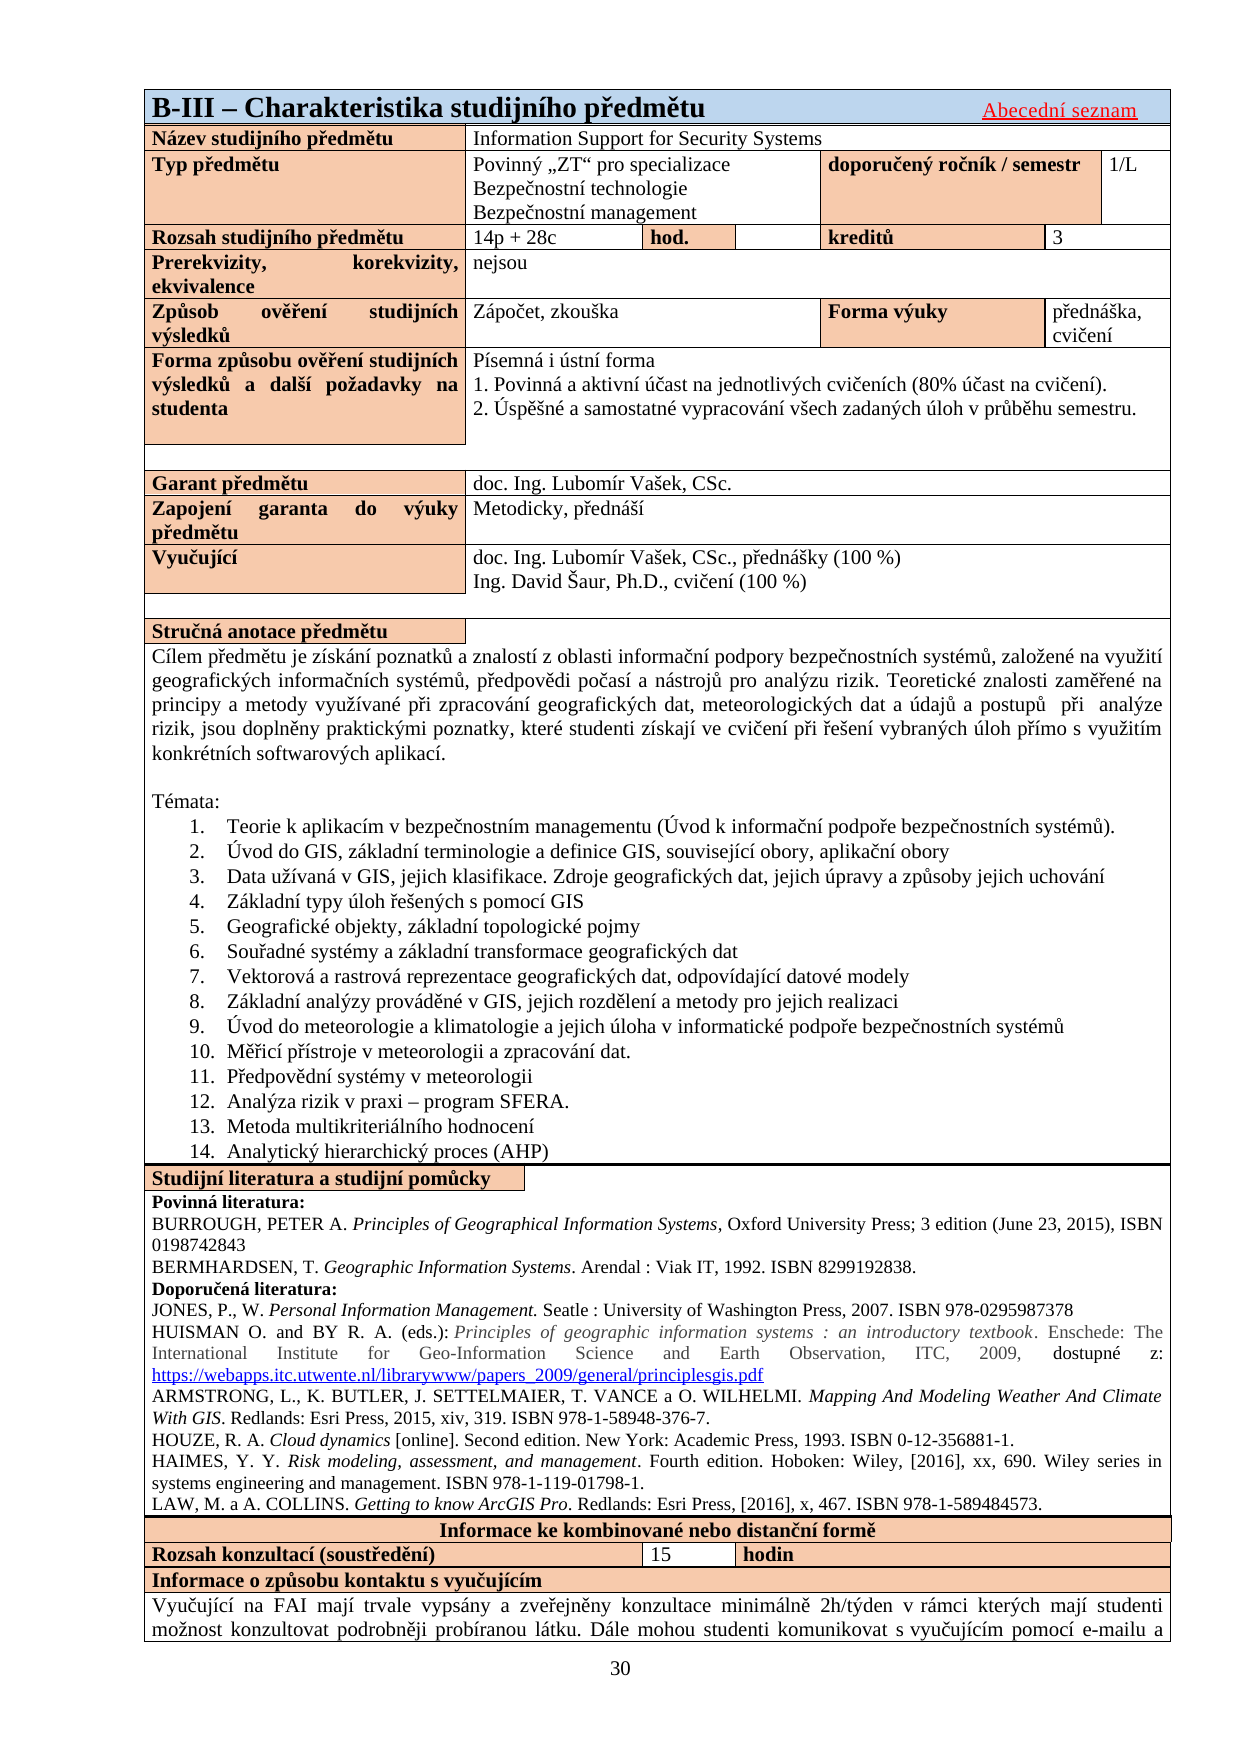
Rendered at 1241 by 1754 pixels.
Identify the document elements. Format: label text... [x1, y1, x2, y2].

table_cell [525, 1166, 1170, 1190]
table_cell Studijní literatura a studijní pomůcky [145, 1166, 524, 1190]
table_cell 14p + 28c [466, 225, 642, 249]
table_cell 15 [643, 1543, 735, 1566]
table_cell [145, 444, 1170, 469]
table_cell Rozsah studijního předmětu [145, 225, 465, 249]
table_cell Cílem předmětu je získání poznatků a znalostí z oblasti informační podpory bezpečnostních systémů, založené na využití geografických informačních systémů, předpovědi počasí a nástrojů pro analýzu rizik. Teoretické znalosti zaměřené na principy a metody využívané při zpracování geografických dat, meteorologických dat a údajů a postupů při analýze rizik, jsou doplněny praktickými poznatky, které studenti získají ve cvičení při řešení vybraných úloh přímo s využitím konkrétních softwarových aplikací. Témata: Teorie k aplikacím v bezpečnostním managementu (Úvod k informační podpoře bezpečnostních systémů). Úvod do GIS, základní terminologie a definice GIS, související obory, aplikační obory Data užívaná v GIS, jejich klasifikace. Zdroje geografických dat, jejich úpravy a způsoby jejich uchování Základní typy úloh řešených s pomocí GIS Geografické objekty, základní topologické pojmy Souřadné systémy a základní transformace geografických dat Vektorová a rastrová reprezentace geografických dat, odpovídající datové modely Základní analýzy prováděné v GIS, jejich rozdělení a metody pro jejich realizaci Úvod do meteorologie a klimatologie a jejich úloha v informatické podpoře bezpečnostních systémů Měřicí přístroje v meteorologii a zpracování dat. Předpovědní systémy v meteorologii Analýza rizik v praxi – program SFERA. Metoda multikriteriálního hodnocení Analytický hierarchický proces (AHP) [145, 643, 1170, 1163]
table_cell Typ předmětu [145, 151, 465, 224]
table_cell Zapojení garanta do výuky předmětu [145, 496, 465, 544]
table_cell doc. Ing. Lubomír Vašek, CSc. [466, 471, 1170, 494]
table_cell Zápočet, zkouška [466, 299, 820, 347]
table_cell nejsou [466, 250, 1170, 298]
table_cell Metodicky, přednáší [466, 496, 1170, 544]
table_cell [145, 593, 1170, 618]
table_cell Písemná i ústní forma 1. Povinná a aktivní účast na jednotlivých cvičeních (80% účast na cvičení). 2. Úspěšné a samostatné vypracování všech zadaných úloh v průběhu semestru. [466, 348, 1170, 444]
table_cell hodin [736, 1543, 1170, 1566]
table_cell Název studijního předmětu [145, 126, 465, 150]
table_cell Stručná anotace předmětu [145, 619, 465, 643]
table_cell doc. Ing. Lubomír Vašek, CSc., přednášky (100 %) Ing. David Šaur, Ph.D., cvičení (100 %) [466, 545, 1170, 593]
table_cell 1/L [1102, 151, 1170, 224]
table_cell 3 [1046, 225, 1170, 249]
table_cell doporučený ročník / semestr [821, 151, 1101, 224]
table_cell Forma způsobu ověření studijních výsledků a další požadavky na studenta [145, 348, 465, 444]
table_cell [466, 619, 1170, 643]
table_cell Prerekvizity, korekvizity, ekvivalence [145, 250, 465, 298]
table_header B-III – Charakteristika studijního předmětu [145, 90, 1170, 123]
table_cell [145, 1593, 1170, 1641]
table_cell Rozsah konzultací (soustředění) [145, 1543, 642, 1566]
table_cell Způsob ověření studijních výsledků [145, 299, 465, 347]
table_cell přednáška, cvičení [1046, 299, 1170, 347]
table_cell kreditů [821, 225, 1044, 249]
table_cell Vyučující [145, 545, 465, 593]
table_cell Forma výuky [821, 299, 1044, 347]
table_cell hod. [643, 225, 735, 249]
table_cell Povinná literatura: Burrough, Peter A. Principles of Geographical Information Systems, Oxford University Press; 3 edition (June 23, 2015), ISBN 0198742843 BERMHARDSEN, T. Geographic Information Systems. Arendal : Viak IT, 1992. ISBN 8299192838. Doporučená literatura: JONES, P., W. Personal Information Management. Seatle : University of Washington Press, 2007. ISBN 978-0295987378 Huisman O. and BY R. A. (eds.): Principles of geographic information systems : an introductory textbook. Enschede: The International Institute for Geo-Information Science and Earth Observation, ITC, 2009, dostupné z: https://webapps.itc.utwente.nl/librarywww/papers_2009/general/principlesgis.pdf ARMSTRONG, L., K. BUTLER, J. SETTELMAIER, T. VANCE a O. WILHELMI. Mapping And Modeling Weather And Climate With GIS. Redlands: Esri Press, 2015, xiv, 319. ISBN 978-1-58948-376-7. HOUZE, R. A. Cloud dynamics [online]. Second edition. New York: Academic Press, 1993. ISBN 0-12-356881-1. HAIMES, Y. Y. Risk modeling, assessment, and management. Fourth edition. Hoboken: Wiley, [2016], xx, 690. Wiley series in systems engineering and management. ISBN 978-1-119-01798-1. LAW, M. a A. COLLINS. Getting to know ArcGIS Pro. Redlands: Esri Press, [2016], x, 467. ISBN 978-1-589484573. [145, 1190, 1170, 1515]
table_cell [736, 225, 820, 249]
table_cell Informace o způsobu kontaktu s vyučujícím [145, 1568, 1170, 1592]
table_cell Garant předmětu [145, 471, 465, 494]
table_cell Information Support for Security Systems [466, 126, 1170, 150]
table_cell Informace ke kombinované nebo distanční formě [145, 1518, 1171, 1542]
table_cell Povinný „ZT“ pro specializace Bezpečnostní technologie Bezpečnostní management [466, 151, 820, 224]
